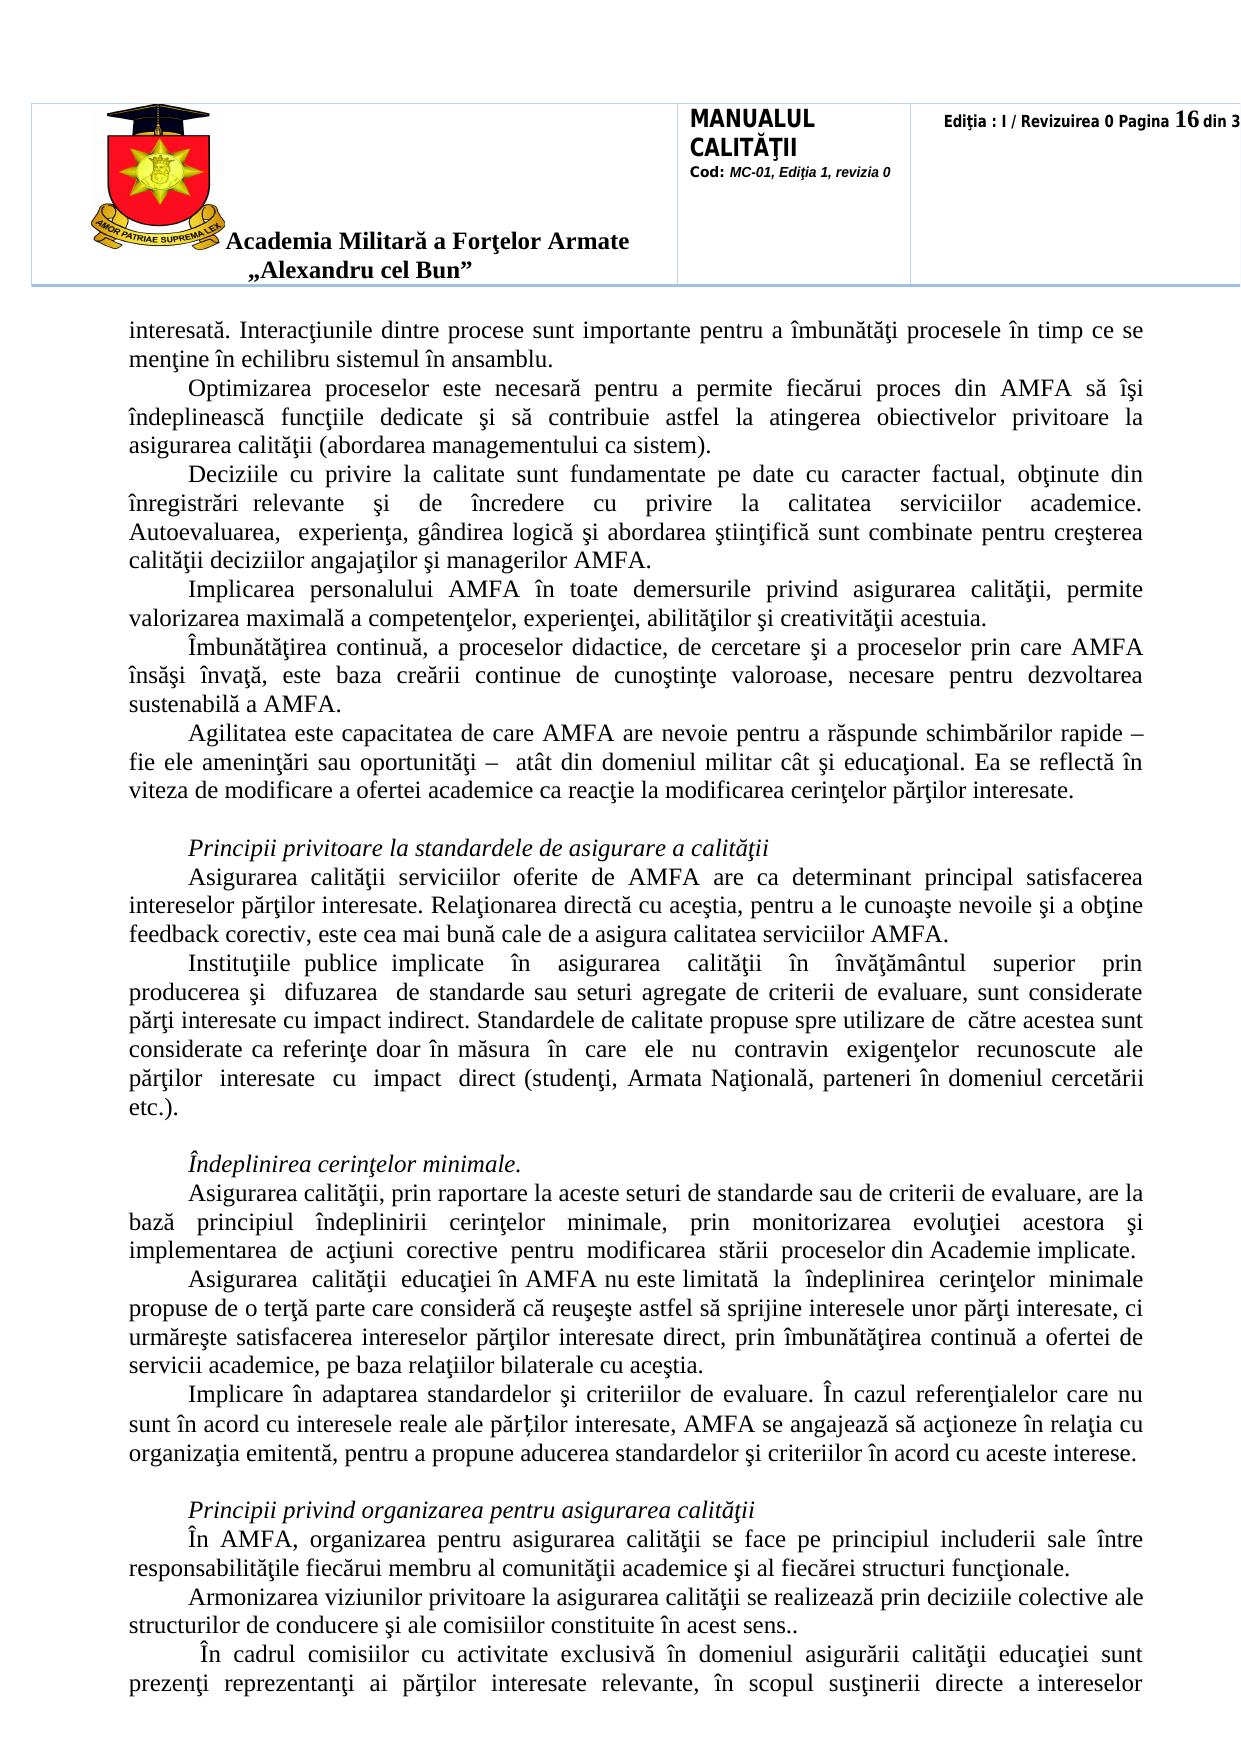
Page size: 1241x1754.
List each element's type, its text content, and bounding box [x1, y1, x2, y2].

text Îndeplinirea cerinţelor minimale. [129, 1149, 1144, 1178]
text Principii privind organizarea pentru asigurarea calităţii [129, 1496, 1144, 1524]
text Implicarea personalului AMFA în toate demersurile privind asigurarea calităţii, permite valorizarea maximală a competenţelor, experienţei, abilităţilor şi creativităţii acestuia. [129, 574, 1144, 632]
text Asigurarea calităţii, prin raportare la aceste seturi de standarde sau de criterii de evaluare, are la bază principiul îndeplinirii cerinţelor minimale, prin monitorizarea evoluţiei acestora şi implementarea de acţiuni corective pentru modificarea stării proceselor din Academie implicate. [129, 1178, 1144, 1264]
text Asigurarea calităţii educaţiei în AMFA nu este limitată la îndeplinirea cerinţelor minimale propuse de o terţă parte care consideră că reuşeşte astfel să sprijine interesele unor părţi interesate, ci urmăreşte satisfacerea intereselor părţilor interesate direct, prin îmbunătăţirea continuă a ofertei de servicii academice, pe baza relaţiilor bilaterale cu aceştia. [129, 1264, 1144, 1379]
text Principii privitoare la standardele de asigurare a calităţii [129, 833, 1144, 862]
picture [91, 104, 226, 250]
text Agilitatea este capacitatea de care AMFA are nevoie pentru a răspunde schimbărilor rapide – fie ele ameninţări sau oportunităţi – atât din domeniul militar cât şi educaţional. Ea se reflectă în viteza de modificare a ofertei academice ca reacţie la modificarea cerinţelor părţilor interesate. [129, 718, 1144, 804]
text Armonizarea viziunilor privitoare la asigurarea calităţii se realizează prin deciziile colective ale structurilor de conducere şi ale comisiilor constituite în acest sens.. [129, 1582, 1144, 1639]
text În AMFA, organizarea pentru asigurarea calităţii se face pe principiul includerii sale între responsabilităţile fiecărui membru al comunităţii academice şi al fiecărei structuri funcţionale. [129, 1524, 1144, 1582]
text Instituţiile publice implicate în asigurarea calităţii în învăţământul superior prin producerea şi difuzarea de standarde sau seturi agregate de criterii de evaluare, sunt considerate părţi interesate cu impact indirect. Standardele de calitate propuse spre utilizare de către acestea sunt considerate ca referinţe doar în măsura în care ele nu contravin exigenţelor recunoscute ale părţilor interesate cu impact direct (studenţi, Armata Naţională, parteneri în domeniul cercetării etc.). [129, 948, 1144, 1120]
text Optimizarea proceselor este necesară pentru a permite fiecărui proces din AMFA să îşi îndeplinească funcţiile dedicate şi să contribuie astfel la atingerea obiectivelor privitoare la asigurarea calităţii (abordarea managementului ca sistem). [129, 373, 1144, 459]
text Deciziile cu privire la calitate sunt fundamentate pe date cu caracter factual, obţinute din înregistrări relevante şi de încredere cu privire la calitatea serviciilor academice. Autoevaluarea, experienţa, gândirea logică şi abordarea ştiinţifică sunt combinate pentru creşterea calităţii deciziilor angajaţilor şi managerilor AMFA. [129, 459, 1144, 574]
text Asigurarea calităţii serviciilor oferite de AMFA are ca determinant principal satisfacerea intereselor părţilor interesate. Relaţionarea directă cu aceştia, pentru a le cunoaşte nevoile şi a obţine feedback corectiv, este cea mai bună cale de a asigura calitatea serviciilor AMFA. [129, 862, 1144, 948]
text Implicare în adaptarea standardelor şi criteriilor de evaluare. În cazul referenţialelor care nu sunt în acord cu interesele reale ale părților interesate, AMFA se angajează să acţioneze în relaţia cu organizaţia emitentă, pentru a propune aducerea standardelor şi criteriilor în acord cu aceste interese. [129, 1379, 1144, 1467]
text Îmbunătăţirea continuă, a proceselor didactice, de cercetare şi a proceselor prin care AMFA însăşi învaţă, este baza creării continue de cunoştinţe valoroase, necesare pentru dezvoltarea sustenabilă a AMFA. [129, 632, 1144, 718]
